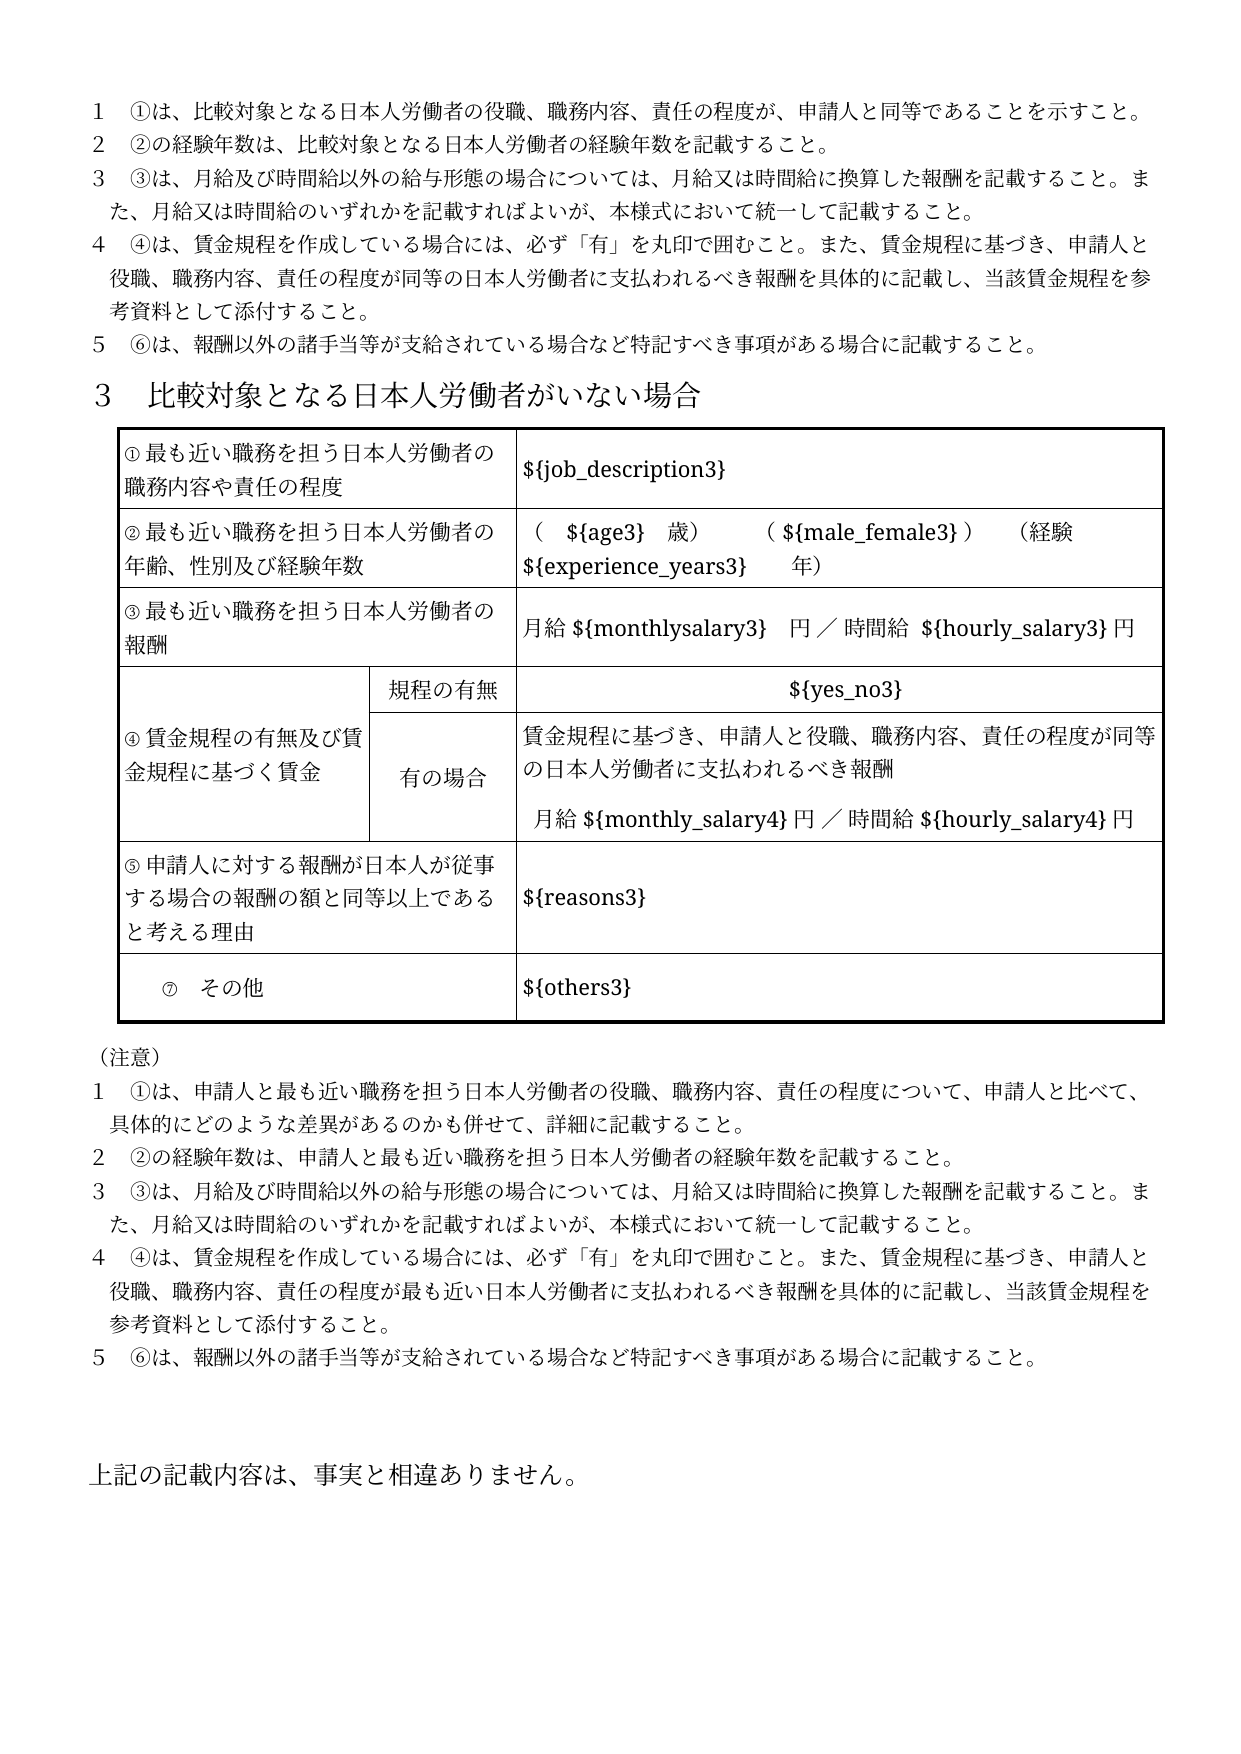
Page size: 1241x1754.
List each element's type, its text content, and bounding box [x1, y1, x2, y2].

table_cell ④賃金規程の有無及び賃金規程に基づく賃金 [120, 667, 369, 841]
text ２ ②の経験年数は、申請人と最も近い職務を担う日本人労働者の経験年数を記載すること。 [89, 1140, 1152, 1173]
table_cell 有の場合 [370, 713, 516, 841]
table_cell ${yes_no3} [517, 667, 1162, 712]
table_header ${job_description3} [517, 430, 1162, 508]
text ５ ⑥は、報酬以外の諸手当等が支給されている場合など特記すべき事項がある場合に記載すること。 [89, 1340, 1152, 1373]
table_cell 賃金規程に基づき、申請人と役職、職務内容、責任の程度が同等の日本人労働者に支払われるべき報酬 月給 ${monthly_salary4} 円 ／ 時間給 ${hourly_salary4} 円 [517, 713, 1162, 841]
table_cell ${reasons3} [517, 842, 1162, 953]
table_cell ②最も近い職務を担う日本人労働者の年齢、性別及び経験年数 [120, 509, 516, 587]
text 上記の記載内容は、事実と相違ありません。 [89, 1440, 1152, 1507]
table_cell 月給 ${monthlysalary3} 円 ／ 時間給 ${hourly_salary3} 円 [517, 588, 1162, 666]
table_cell ${others3} [517, 954, 1162, 1020]
text ４ ④は、賃金規程を作成している場合には、必ず「有」を丸印で囲むこと。また、賃金規程に基づき、申請人と役職、職務内容、責任の程度が同等の日本人労働者に支払われるべき報酬を具体的に記載し、当該賃金規程を参考資料として添付すること。 [89, 227, 1152, 327]
text ３ 比較対象となる日本人労働者がいない場合 [89, 360, 1152, 427]
table_cell ⑤申請人に対する報酬が日本人が従事する場合の報酬の額と同等以上であると考える理由 [120, 842, 516, 953]
text ３ ③は、月給及び時間給以外の給与形態の場合については、月給又は時間給に換算した報酬を記載すること。また、月給又は時間給のいずれかを記載すればよいが、本様式において統一して記載すること。 [89, 1173, 1152, 1240]
text １ ①は、申請人と最も近い職務を担う日本人労働者の役職、職務内容、責任の程度について、申請人と比べて、具体的にどのような差異があるのかも併せて、詳細に記載すること。 [89, 1073, 1152, 1140]
text ３ ③は、月給及び時間給以外の給与形態の場合については、月給又は時間給に換算した報酬を記載すること。また、月給又は時間給のいずれかを記載すればよいが、本様式において統一して記載すること。 [89, 160, 1152, 227]
table_header ①最も近い職務を担う日本人労働者の職務内容や責任の程度 [120, 430, 516, 508]
table_cell その他 [120, 954, 516, 1020]
table_cell 規程の有無 [370, 667, 516, 712]
text ５ ⑥は、報酬以外の諸手当等が支給されている場合など特記すべき事項がある場合に記載すること。 [89, 327, 1152, 360]
text ２ ②の経験年数は、比較対象となる日本人労働者の経験年数を記載すること。 [89, 127, 1152, 160]
text ４ ④は、賃金規程を作成している場合には、必ず「有」を丸印で囲むこと。また、賃金規程に基づき、申請人と役職、職務内容、責任の程度が最も近い日本人労働者に支払われるべき報酬を具体的に記載し、当該賃金規程を参考資料として添付すること。 [89, 1240, 1152, 1340]
table_cell ③最も近い職務を担う日本人労働者の報酬 [120, 588, 516, 666]
text １ ①は、比較対象となる日本人労働者の役職、職務内容、責任の程度が、申請人と同等であることを示すこと。 [89, 94, 1152, 127]
text （注意） [89, 1040, 1152, 1073]
table_cell （ ${age3} 歳） （ ${male_female3} ） （経験 ${experience_years3} 年） [517, 509, 1162, 587]
